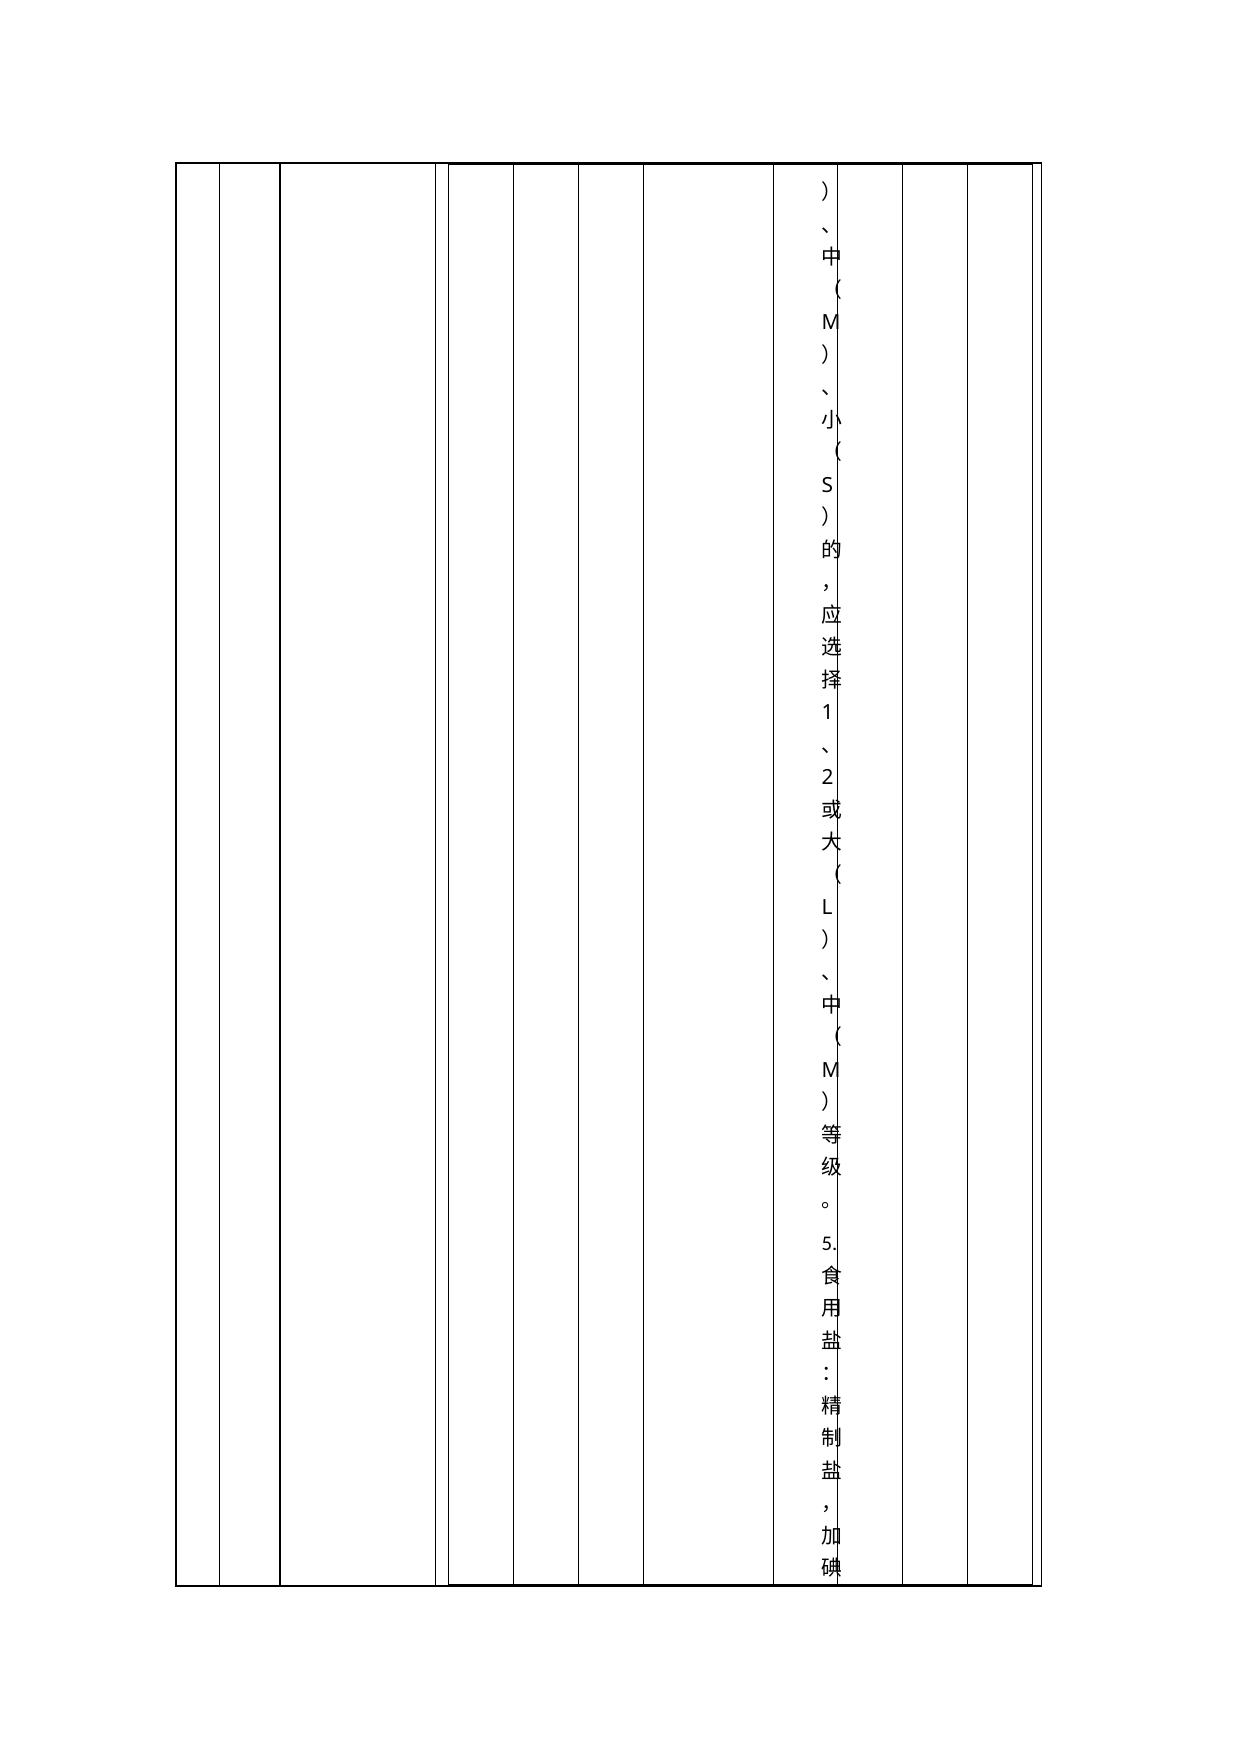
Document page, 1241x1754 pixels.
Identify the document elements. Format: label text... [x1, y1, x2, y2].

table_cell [644, 165, 773, 1584]
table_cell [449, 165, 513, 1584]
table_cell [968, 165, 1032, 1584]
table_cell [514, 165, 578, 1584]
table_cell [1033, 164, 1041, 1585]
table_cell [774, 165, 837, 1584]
table_cell 1 [177, 164, 219, 1585]
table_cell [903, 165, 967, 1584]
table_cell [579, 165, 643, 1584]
table_cell [220, 164, 279, 1585]
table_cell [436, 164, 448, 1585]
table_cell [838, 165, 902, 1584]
table_cell [281, 164, 435, 1585]
